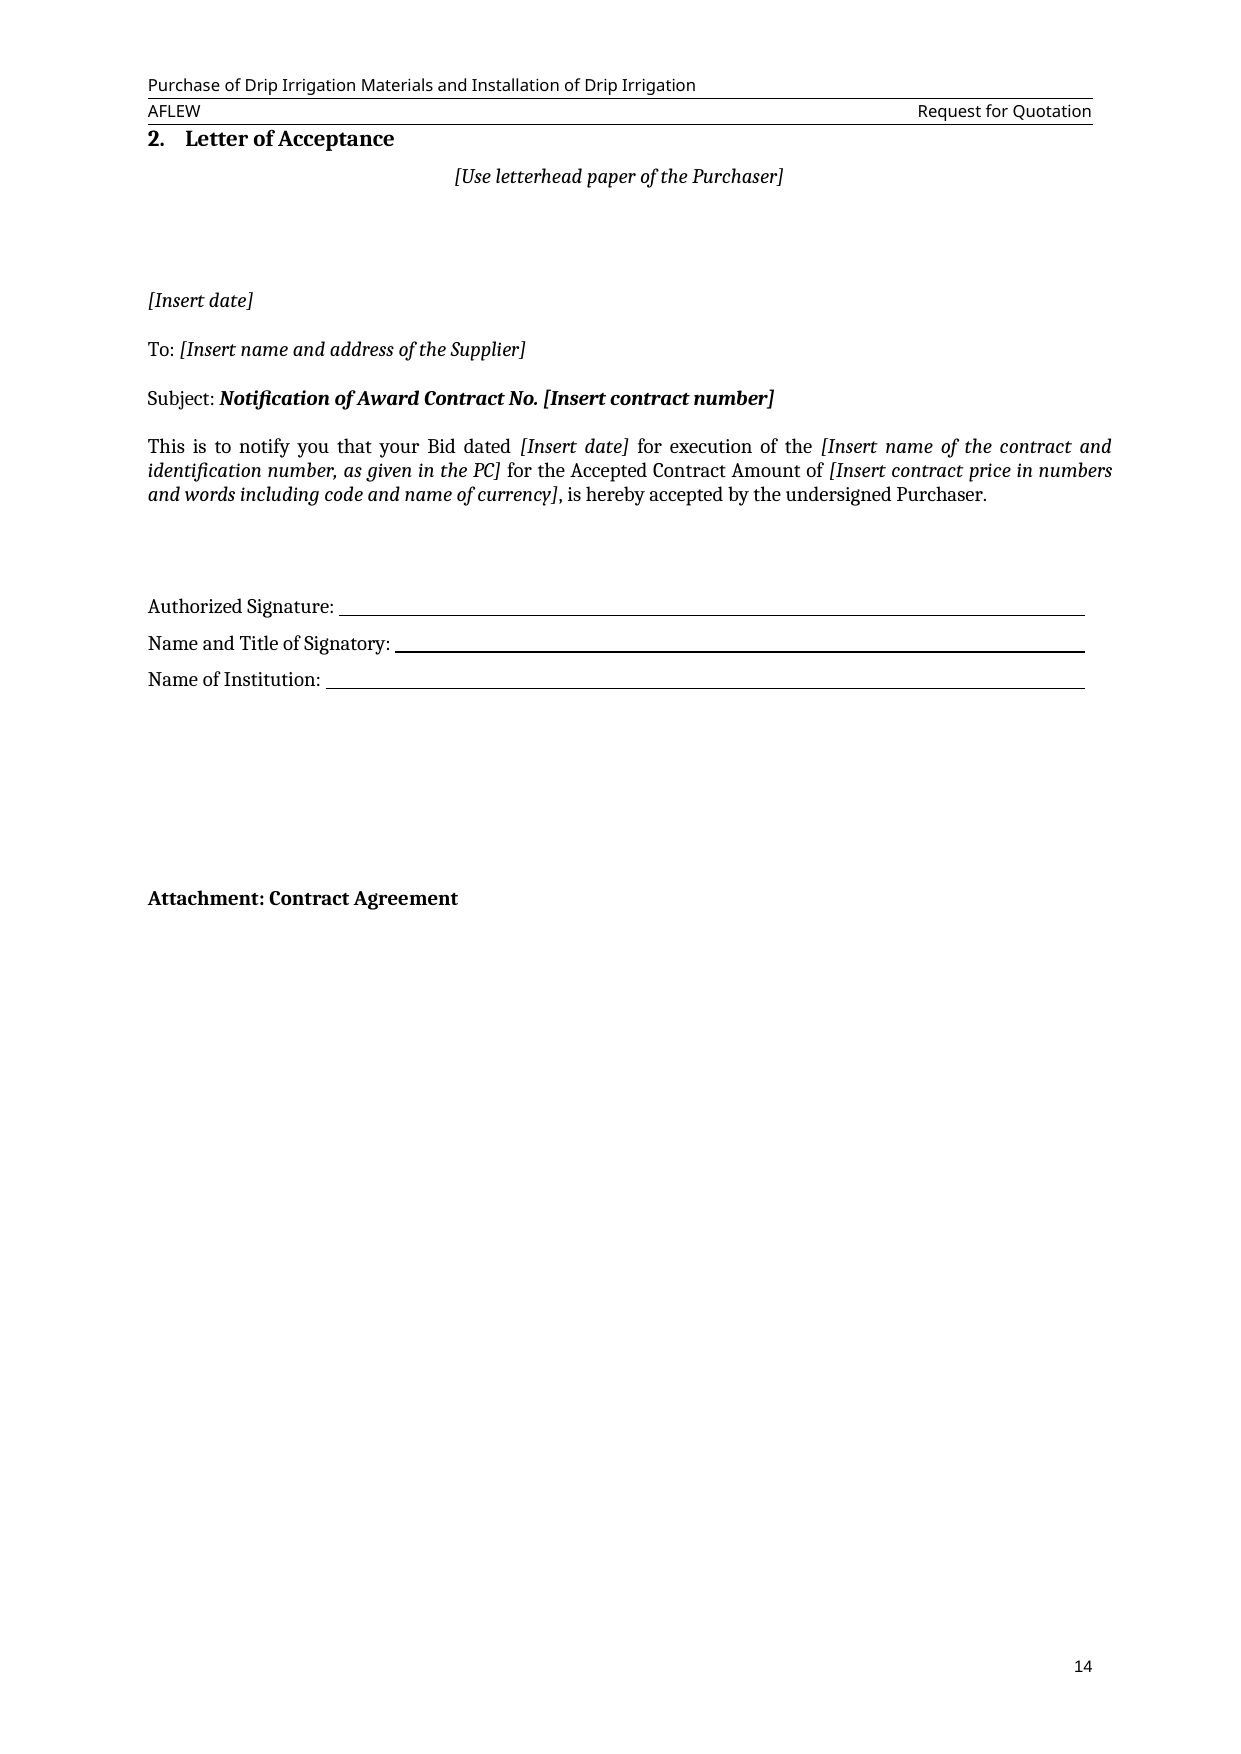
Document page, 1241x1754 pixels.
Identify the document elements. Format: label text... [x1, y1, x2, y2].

text Subject: Notification of Award Contract No. [Insert contract number] [148, 386, 1063, 410]
text Authorized Signature: [148, 595, 1114, 619]
subtitle Letter of Acceptance [148, 125, 1093, 152]
text Name of Institution: [148, 668, 1114, 692]
text [Insert date] [148, 288, 1093, 312]
text Name and Title of Signatory: [148, 631, 1114, 655]
text Attachment: Contract Agreement [148, 886, 1093, 910]
text To: [Insert name and address of the Supplier] [148, 337, 1093, 361]
text This is to notify you that your Bid dated [Insert date] for execution of the [Insert name of the contract and identification number, as given in the PC] for the Accepted Contract Amount of [Insert contract price in numbers and words including code and name of currency], is hereby accepted by the undersigned Purchaser. [148, 435, 1114, 507]
text [Use letterhead paper of the Purchaser] [148, 164, 1093, 188]
